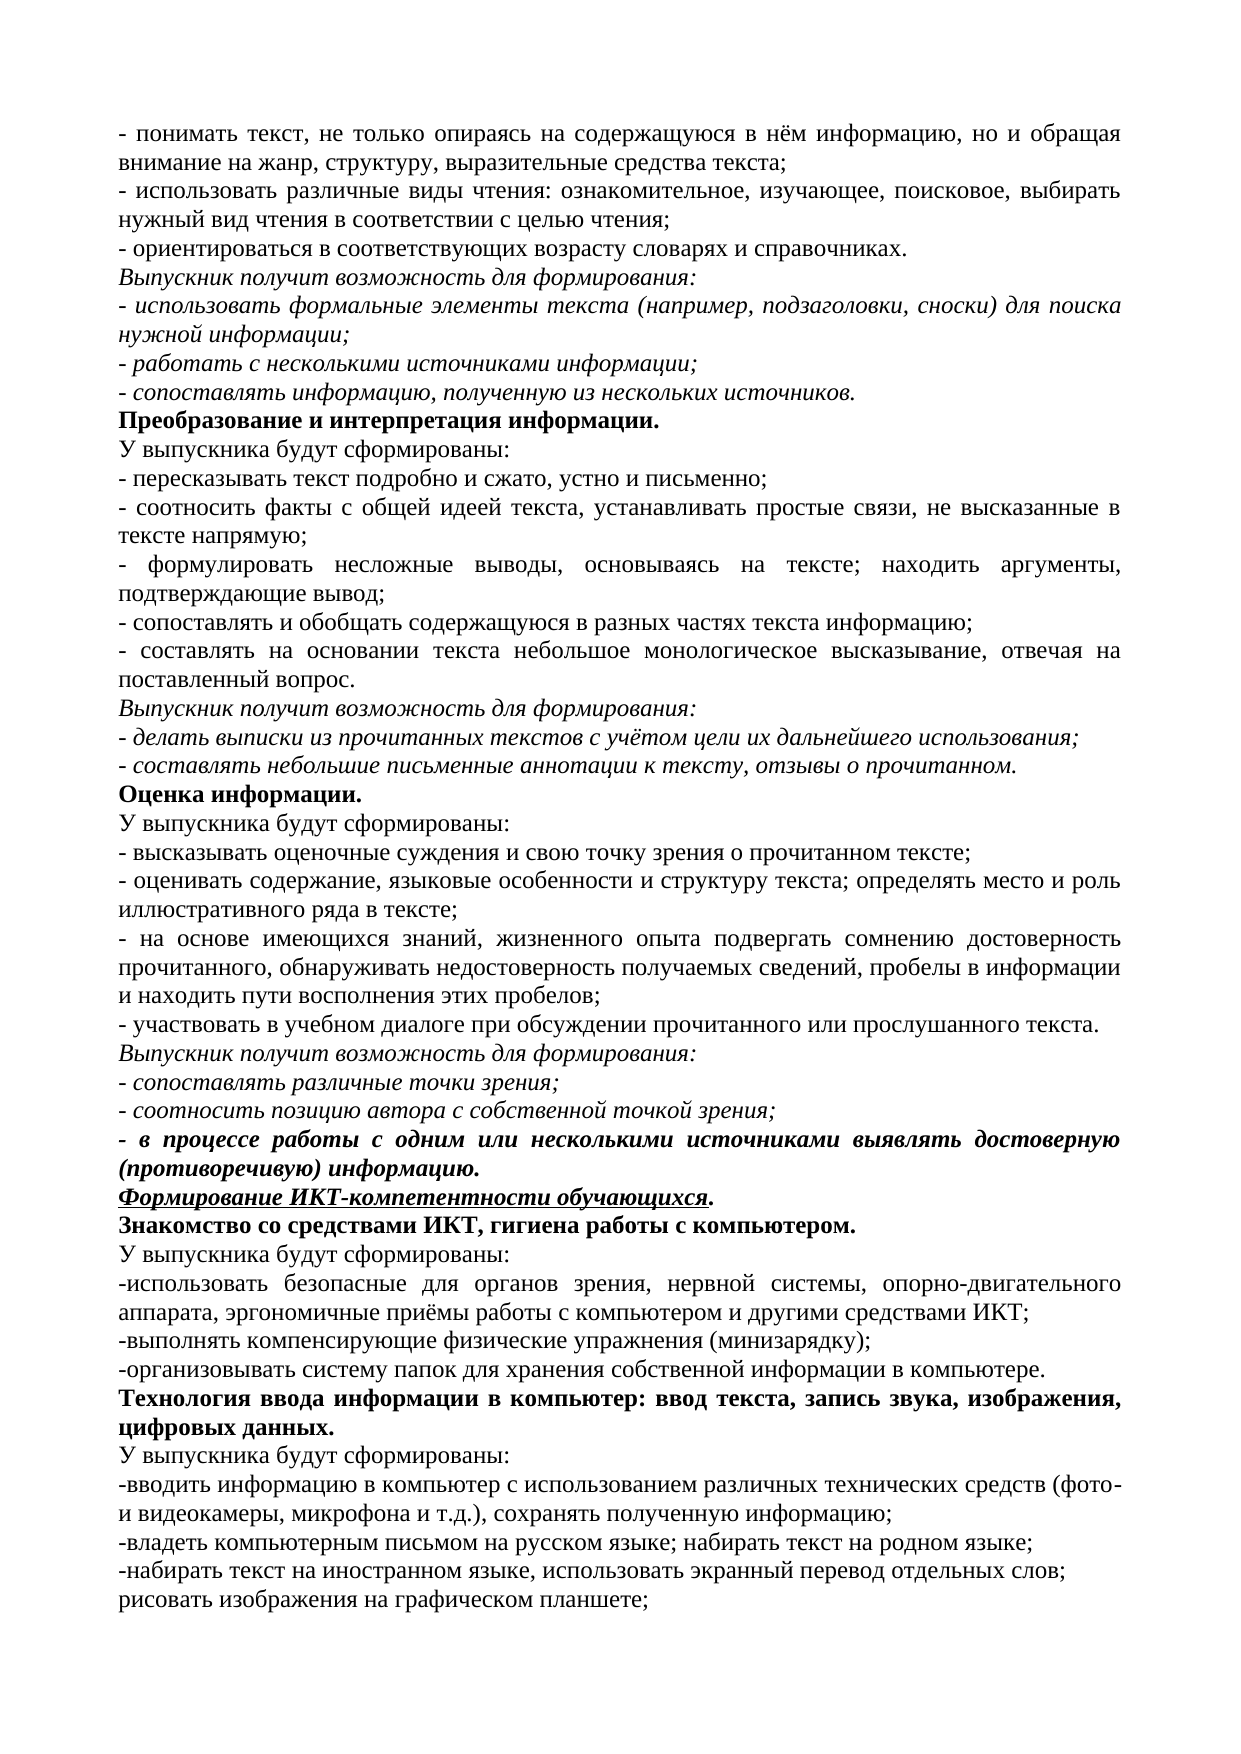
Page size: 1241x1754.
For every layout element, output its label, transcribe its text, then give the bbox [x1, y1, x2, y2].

text У выпускника будут сформированы: [118, 434, 1122, 463]
text Выпускник получит возможность для формирования: [118, 693, 1122, 722]
text - формулировать несложные выводы, основываясь на тексте; находить аргументы, подтверждающие вывод; [118, 549, 1122, 607]
text -владеть компьютерным письмом на русском языке; набирать текст на родном языке; [118, 1527, 1122, 1556]
text - делать выписки из прочитанных текстов с учётом цели их дальнейшего использования; [118, 722, 1122, 751]
text - использовать формальные элементы текста (например, подзаголовки, сноски) для поиска нужной информации; [118, 291, 1122, 348]
text У выпускника будут сформированы: [118, 1239, 1122, 1268]
text Выпускник получит возможность для формирования: [118, 1038, 1122, 1067]
text -набирать текст на иностранном языке, использовать экранный перевод отдельных слов; [118, 1556, 1122, 1584]
text - соотносить факты с общей идеей текста, устанавливать простые связи, не высказанные в тексте напрямую; [118, 492, 1122, 549]
text - соотносить позицию автора с собственной точкой зрения; [118, 1096, 1122, 1124]
text - ориентироваться в соответствующих возрасту словарях и справочниках. [118, 233, 1122, 262]
text -организовывать систему папок для хранения собственной информации в компьютере. [118, 1354, 1122, 1383]
text -использовать безопасные для органов зрения, нервной системы, опорно-двигательного аппарата, эргономичные приёмы работы с компьютером и другими средствами ИКТ; [118, 1268, 1122, 1326]
text Формирование ИКТ-компетентности обучающихся. [118, 1182, 1122, 1211]
text Выпускник получит возможность для формирования: [118, 262, 1122, 291]
text рисовать изображения на графическом планшете; [118, 1584, 1122, 1613]
text - сопоставлять информацию, полученную из нескольких источников. [118, 377, 1122, 406]
text - оценивать содержание, языковые особенности и структуру текста; определять место и роль иллюстративного ряда в тексте; [118, 866, 1122, 923]
text У выпускника будут сформированы: [118, 1441, 1122, 1469]
text У выпускника будут сформированы: [118, 808, 1122, 837]
text Преобразование и интерпретация информации. [118, 406, 1122, 434]
text -выполнять компенсирующие физические упражнения (минизарядку); [118, 1326, 1122, 1354]
text -вводить информацию в компьютер с использованием различных технических средств (фото- и видеокамеры, микрофона и т.д.), сохранять полученную информацию; [118, 1469, 1122, 1527]
text - участвовать в учебном диалоге при обсуждении прочитанного или прослушанного текста. [118, 1009, 1122, 1038]
text - высказывать оценочные суждения и свою точку зрения о прочитанном тексте; [118, 837, 1122, 866]
text - составлять на основании текста небольшое монологическое высказывание, отвечая на поставленный вопрос. [118, 636, 1122, 693]
text - пересказывать текст подробно и сжато, устно и письменно; [118, 463, 1122, 492]
text - работать с несколькими источниками информации; [118, 348, 1122, 377]
text - понимать текст, не только опираясь на содержащуюся в нём информацию, но и обращая внимание на жанр, структуру, выразительные средства текста; [118, 118, 1122, 176]
text Оценка информации. [118, 779, 1122, 808]
text Технология ввода информации в компьютер: ввод текста, запись звука, изображения, цифровых данных. [118, 1383, 1122, 1441]
text - составлять небольшие письменные аннотации к тексту, отзывы о прочитанном. [118, 751, 1122, 779]
text - использовать различные виды чтения: ознакомительное, изучающее, поисковое, выбирать нужный вид чтения в соответствии с целью чтения; [118, 176, 1122, 233]
text Знакомство со средствами ИКТ, гигиена работы с компьютером. [118, 1211, 1122, 1239]
text - в процессе работы с одним или несколькими источниками выявлять достоверную (противоречивую) информацию. [118, 1124, 1122, 1182]
text - на основе имеющихся знаний, жизненного опыта подвергать сомнению достоверность прочитанного, обнаруживать недостоверность получаемых сведений, пробелы в информации и находить пути восполнения этих пробелов; [118, 923, 1122, 1009]
text - сопоставлять различные точки зрения; [118, 1067, 1122, 1096]
text - сопоставлять и обобщать содержащуюся в разных частях текста информацию; [118, 607, 1122, 636]
